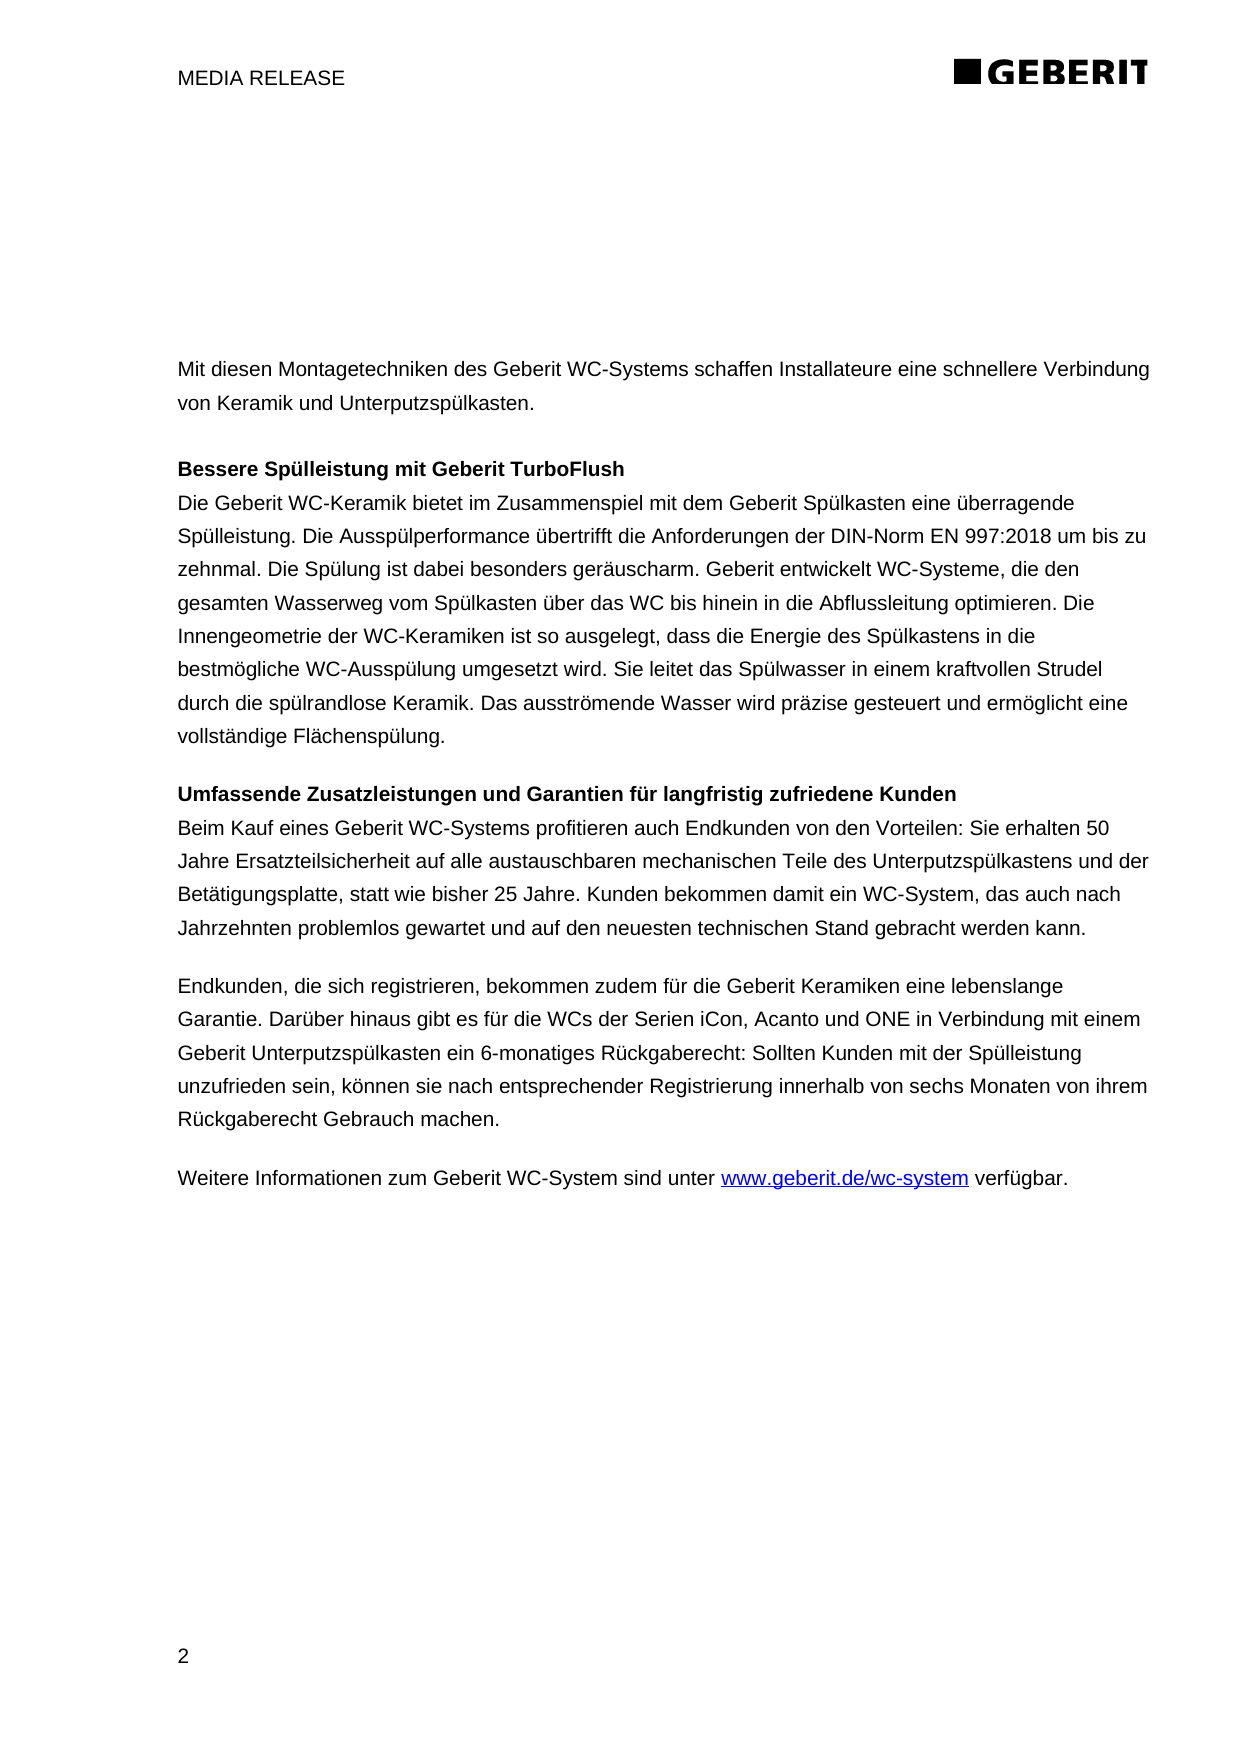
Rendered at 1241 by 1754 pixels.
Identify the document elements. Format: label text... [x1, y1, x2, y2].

text Mit diesen Montagetechniken des Geberit WC-Systems schaffen Installateure eine schnellere Verbindung von Keramik und Unterputzspülkasten. Bessere Spülleistung mit Geberit TurboFlush Die Geberit WC-Keramik bietet im Zusammenspiel mit dem Geberit Spülkasten eine überragende Spülleistung. Die Ausspülperformance übertrifft die Anforderungen der DIN-Norm EN 997:2018 um bis zu zehnmal. Die Spülung ist dabei besonders geräuscharm. Geberit entwickelt WC-Systeme, die den gesamten Wasserweg vom Spülkasten über das WC bis hinein in die Abflussleitung optimieren. Die Innengeometrie der WC-Keramiken ist so ausgelegt, dass die Energie des Spülkastens in die bestmögliche WC-Ausspülung umgesetzt wird. Sie leitet das Spülwasser in einem kraftvollen Strudel durch die spülrandlose Keramik. Das ausströmende Wasser wird präzise gesteuert und ermöglicht eine vollständige Flächenspülung. [177, 350, 1152, 750]
text Umfassende Zusatzleistungen und Garantien für langfristig zufriedene Kunden Beim Kauf eines Geberit WC-Systems profitieren auch Endkunden von den Vorteilen: Sie erhalten 50 Jahre Ersatzteilsicherheit auf alle austauschbaren mechanischen Teile des Unterputzspülkastens und der Betätigungsplatte, statt wie bisher 25 Jahre. Kunden bekommen damit ein WC-System, das auch nach Jahrzehnten problemlos gewartet und auf den neuesten technischen Stand gebracht werden kann. [177, 775, 1152, 942]
text Endkunden, die sich registrieren, bekommen zudem für die Geberit Keramiken eine lebenslange Garantie. Darüber hinaus gibt es für die WCs der Serien iCon, Acanto und ONE in Verbindung mit einem Geberit Unterputzspülkasten ein 6-monatiges Rückgaberecht: Sollten Kunden mit der Spülleistung unzufrieden sein, können sie nach entsprechender Registrierung innerhalb von sechs Monaten von ihrem Rückgaberecht Gebrauch machen. [177, 967, 1152, 1133]
picture [953, 58, 1148, 84]
text Weitere Informationen zum Geberit WC-System sind unter www.geberit.de/wc-system verfügbar. [177, 1158, 1152, 1192]
